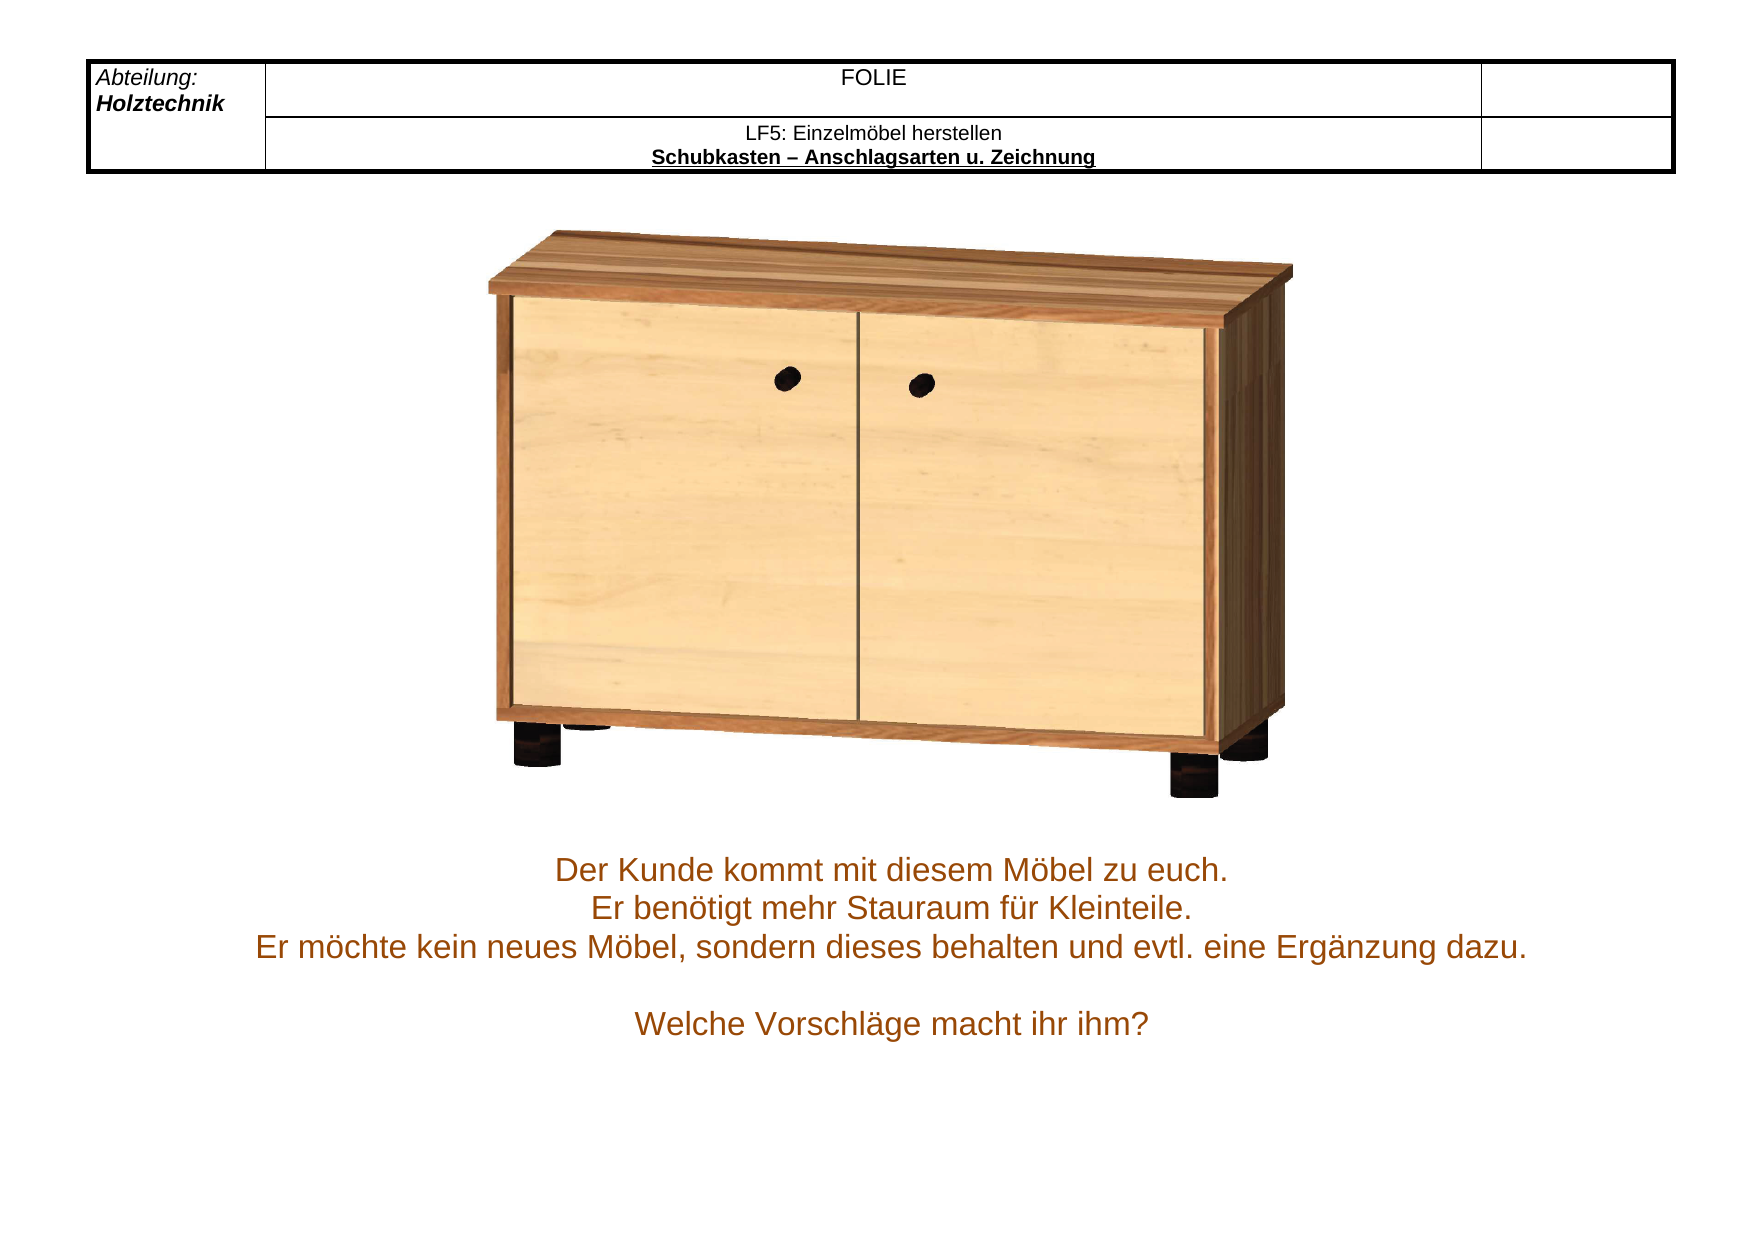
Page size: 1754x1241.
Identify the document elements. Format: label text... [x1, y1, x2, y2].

picture [480, 217, 1304, 802]
text Welche Vorschläge macht ihr ihm? [148, 1004, 1636, 1042]
text Er möchte kein neues Möbel, sondern dieses behalten und evtl. eine Ergänzung dazu. [148, 927, 1636, 965]
text Der Kunde kommt mit diesem Möbel zu euch. [148, 850, 1636, 888]
text Er benötigt mehr Stauraum für Kleinteile. [148, 888, 1636, 927]
